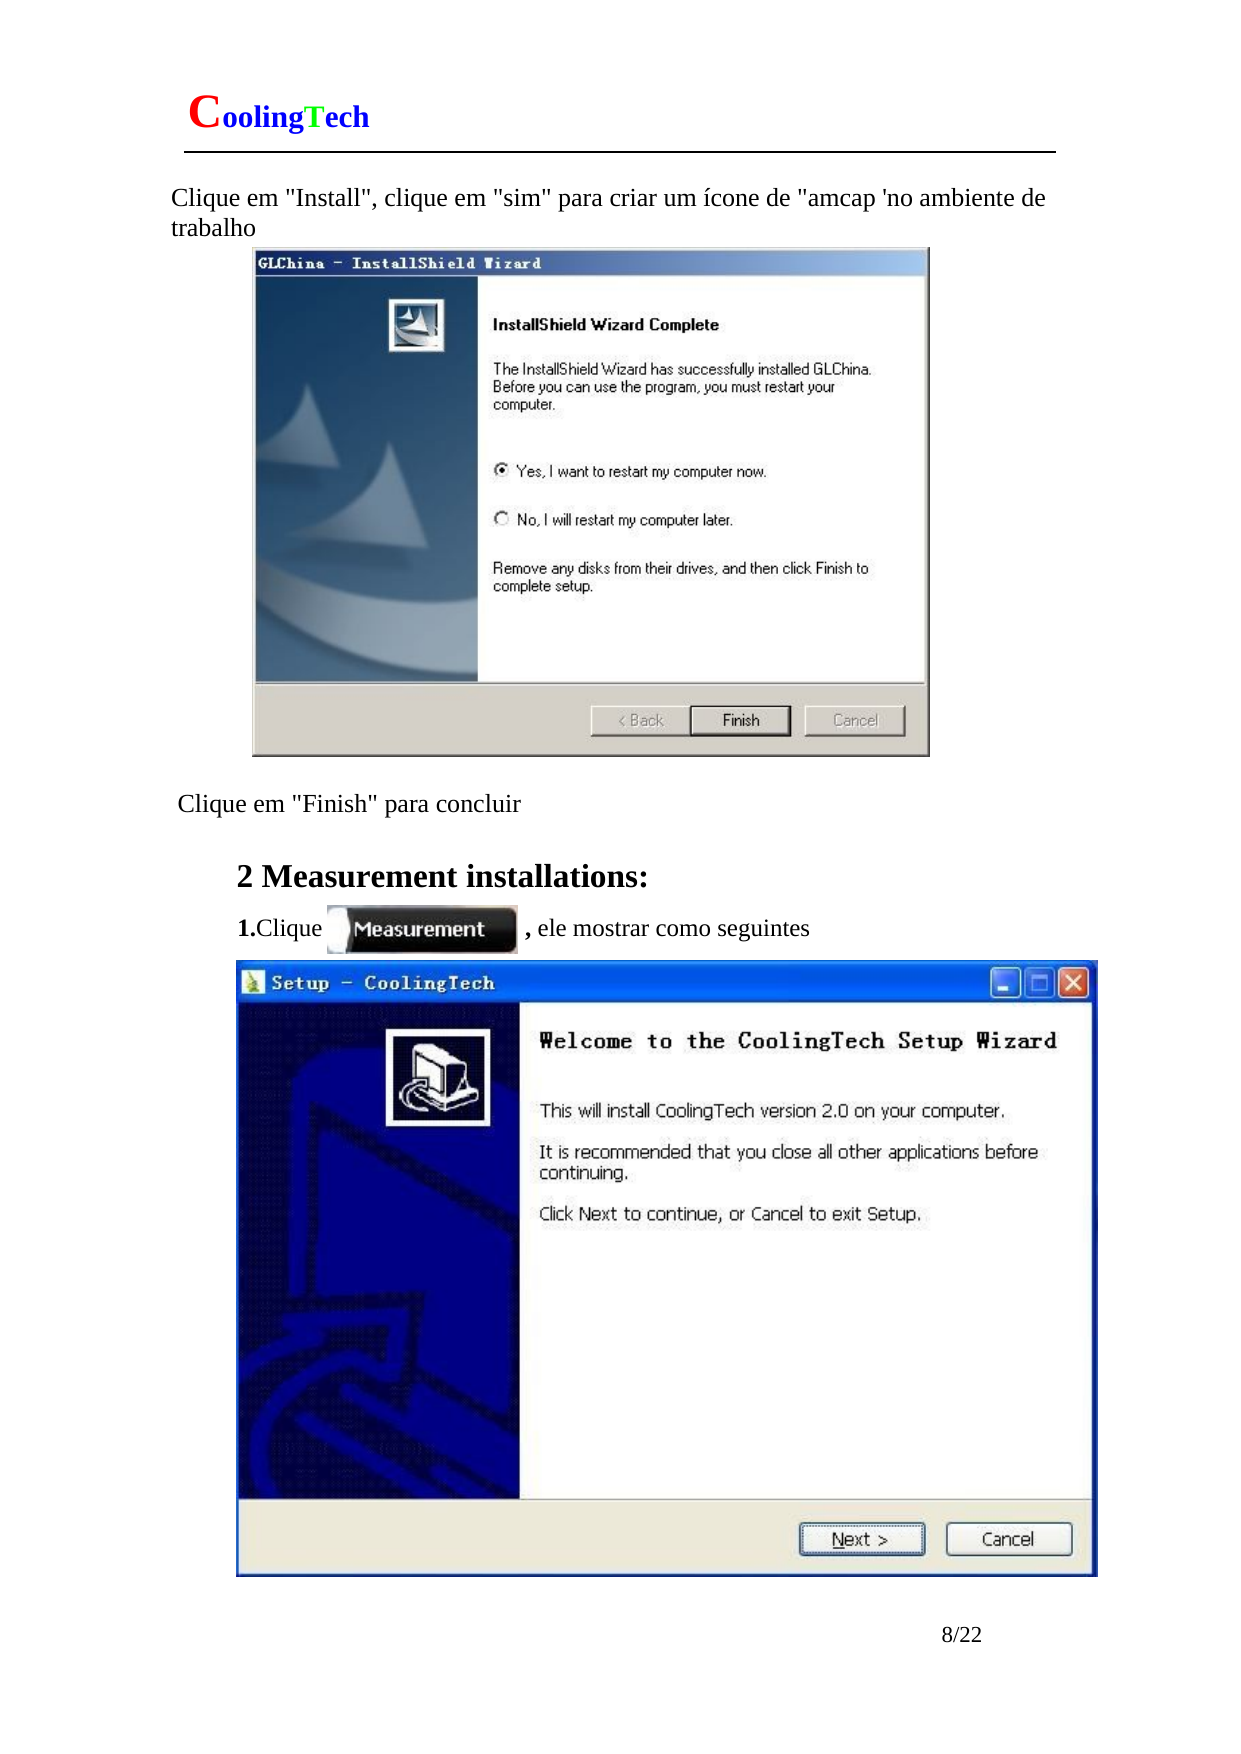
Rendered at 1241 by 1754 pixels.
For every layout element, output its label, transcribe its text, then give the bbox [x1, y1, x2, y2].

text Clique em "Finish" para concluir [171, 788, 1078, 818]
subtitle 2 Measurement installations: [236, 856, 892, 894]
picture [327, 942, 518, 954]
picture [252, 247, 930, 757]
text 1.Clique , ele mostrar como seguintes [237, 913, 892, 942]
text Clique em "Install", clique em "sim" para criar um ícone de "amcap 'no ambiente de trabalho [171, 182, 1078, 242]
picture [327, 905, 518, 913]
picture [236, 960, 1098, 1577]
